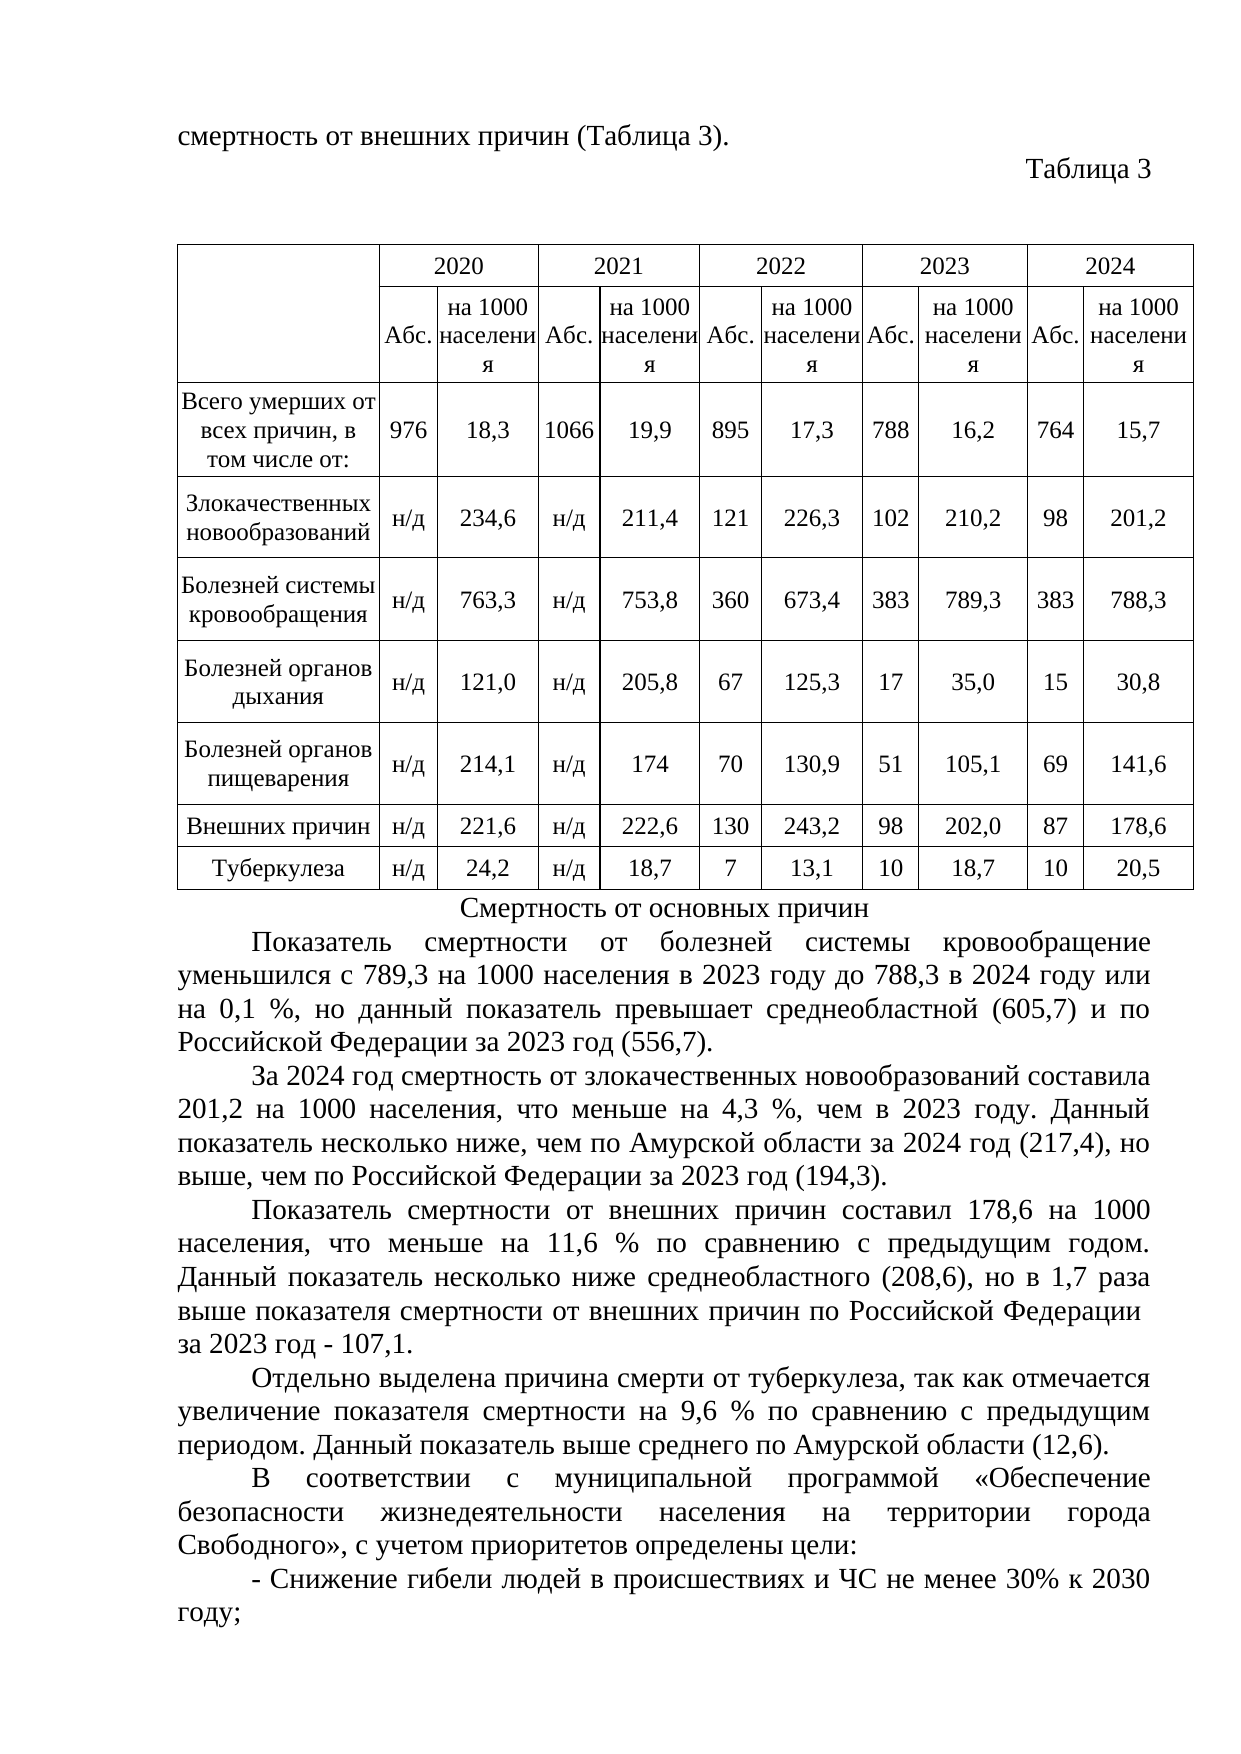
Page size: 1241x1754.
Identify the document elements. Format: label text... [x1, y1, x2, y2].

table_cell 141,6 [1084, 723, 1193, 804]
table_cell Злокачественных новообразований [178, 477, 379, 557]
table_cell 18,3 [438, 383, 538, 476]
text Отдельно выделена причина смерти от туберкулеза, так как отмечается увеличение показателя смертности на 9,6 % по сравнению с предыдущим периодом. Данный показатель выше среднего по Амурской области (12,6). [177, 1360, 1152, 1460]
table_cell 18,7 [601, 847, 699, 889]
table_cell 763,3 [438, 558, 538, 640]
text За 2024 год смертность от злокачественных новообразований составила 201,2 на 1000 населения, что меньше на 4,3 %, чем в 2023 году. Данный показатель несколько ниже, чем по Амурской области за 2024 год (217,4), но выше, чем по Российской Федерации за 2023 год (194,3). [177, 1058, 1152, 1192]
table_cell 201,2 [1084, 477, 1193, 557]
table_cell 67 [700, 641, 761, 722]
table_cell 226,3 [762, 477, 862, 557]
table_cell 24,2 [438, 847, 538, 889]
table_cell на 1000 населения [438, 287, 538, 382]
table_cell 789,3 [919, 558, 1027, 640]
table_cell Абс. [539, 287, 599, 382]
table_cell н/д [539, 847, 599, 889]
table_cell 70 [700, 723, 761, 804]
table_cell н/д [539, 641, 599, 722]
text Смертность от основных причин [177, 890, 1152, 924]
table_cell 15 [1028, 641, 1083, 722]
table_cell 788 [863, 383, 918, 476]
table_cell 243,2 [762, 805, 862, 846]
table_cell 125,3 [762, 641, 862, 722]
table_cell Болезней органов пищеварения [178, 723, 379, 804]
table_cell 205,8 [601, 641, 699, 722]
table_cell на 1000 населения [762, 287, 862, 382]
table_cell 121,0 [438, 641, 538, 722]
table_cell н/д [380, 847, 437, 889]
table_cell 753,8 [601, 558, 699, 640]
table_cell н/д [380, 477, 437, 557]
table_cell 98 [863, 805, 918, 846]
table_header 2022 [700, 245, 862, 286]
table_cell 19,9 [601, 383, 699, 476]
table_cell 764 [1028, 383, 1083, 476]
table_cell 30,8 [1084, 641, 1193, 722]
table_cell 15,7 [1084, 383, 1193, 476]
table_cell 17 [863, 641, 918, 722]
table_cell н/д [539, 558, 599, 640]
text Показатель смертности от внешних причин составил 178,6 на 1000 населения, что меньше на 11,6 % по сравнению с предыдущим годом. Данный показатель несколько ниже среднеобластного (208,6), но в 1,7 раза выше показателя смертности от внешних причин по Российской Федерации за 2023 год - 107,1. [177, 1192, 1152, 1360]
table_cell 174 [601, 723, 699, 804]
table_header 2020 [380, 245, 538, 286]
table_cell 222,6 [601, 805, 699, 846]
text Таблица 3 [177, 152, 1152, 185]
table_cell 16,2 [919, 383, 1027, 476]
table_header 2024 [1028, 245, 1193, 286]
table_cell Туберкулеза [178, 847, 379, 889]
table_cell 10 [1028, 847, 1083, 889]
table_cell 98 [1028, 477, 1083, 557]
table_cell 234,6 [438, 477, 538, 557]
table_cell 17,3 [762, 383, 862, 476]
table_cell 383 [1028, 558, 1083, 640]
table_cell Внешних причин [178, 805, 379, 846]
table_cell 13,1 [762, 847, 862, 889]
table_cell 383 [863, 558, 918, 640]
table_cell 360 [700, 558, 761, 640]
table_cell 130,9 [762, 723, 862, 804]
table_cell 1066 [539, 383, 599, 476]
table_cell 788,3 [1084, 558, 1193, 640]
table_header 2023 [863, 245, 1027, 286]
table_cell н/д [539, 805, 599, 846]
table_cell на 1000 населения [601, 287, 699, 382]
table_cell 51 [863, 723, 918, 804]
table_cell н/д [539, 723, 599, 804]
table_cell 20,5 [1084, 847, 1193, 889]
table_cell 210,2 [919, 477, 1027, 557]
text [177, 118, 1152, 152]
table_cell 178,6 [1084, 805, 1193, 846]
table_cell Абс. [380, 287, 437, 382]
table_cell 211,4 [601, 477, 699, 557]
table_cell на 1000 населения [919, 287, 1027, 382]
table_cell 69 [1028, 723, 1083, 804]
table_cell 10 [863, 847, 918, 889]
text В соответствии с муниципальной программой «Обеспечение безопасности жизнедеятельности населения на территории города Свободного», с учетом приоритетов определены цели: [177, 1460, 1152, 1561]
table_cell н/д [539, 477, 599, 557]
list - Снижение гибели людей в происшествиях и ЧС не менее 30% к 2030 году; [177, 1561, 1152, 1628]
table_cell 121 [700, 477, 761, 557]
table_header [178, 245, 379, 382]
table_cell 221,6 [438, 805, 538, 846]
table_cell 214,1 [438, 723, 538, 804]
table_cell 35,0 [919, 641, 1027, 722]
table_cell 7 [700, 847, 761, 889]
table_cell н/д [380, 641, 437, 722]
text Показатель смертности от болезней системы кровообращение уменьшился с 789,3 на 1000 населения в 2023 году до 788,3 в 2024 году или на 0,1 %, но данный показатель превышает среднеобластной (605,7) и по Российской Федерации за 2023 год (556,7). [177, 924, 1152, 1058]
table_header 2021 [539, 245, 699, 286]
table_cell Болезней органов дыхания [178, 641, 379, 722]
table_cell 895 [700, 383, 761, 476]
table_cell 105,1 [919, 723, 1027, 804]
table_cell н/д [380, 805, 437, 846]
table_cell н/д [380, 723, 437, 804]
table_cell на 1000 населения [1084, 287, 1193, 382]
table_cell 87 [1028, 805, 1083, 846]
table_cell 673,4 [762, 558, 862, 640]
table_cell н/д [380, 558, 437, 640]
table_cell 18,7 [919, 847, 1027, 889]
table_cell 102 [863, 477, 918, 557]
table_cell Абс. [700, 287, 761, 382]
table_cell Болезней системы кровообращения [178, 558, 379, 640]
table_cell Абс. [1028, 287, 1083, 382]
table_cell 130 [700, 805, 761, 846]
table_cell 202,0 [919, 805, 1027, 846]
table_cell Всего умерших от всех причин, в том числе от: [178, 383, 379, 476]
table_cell Абс. [863, 287, 918, 382]
table_cell 976 [380, 383, 437, 476]
